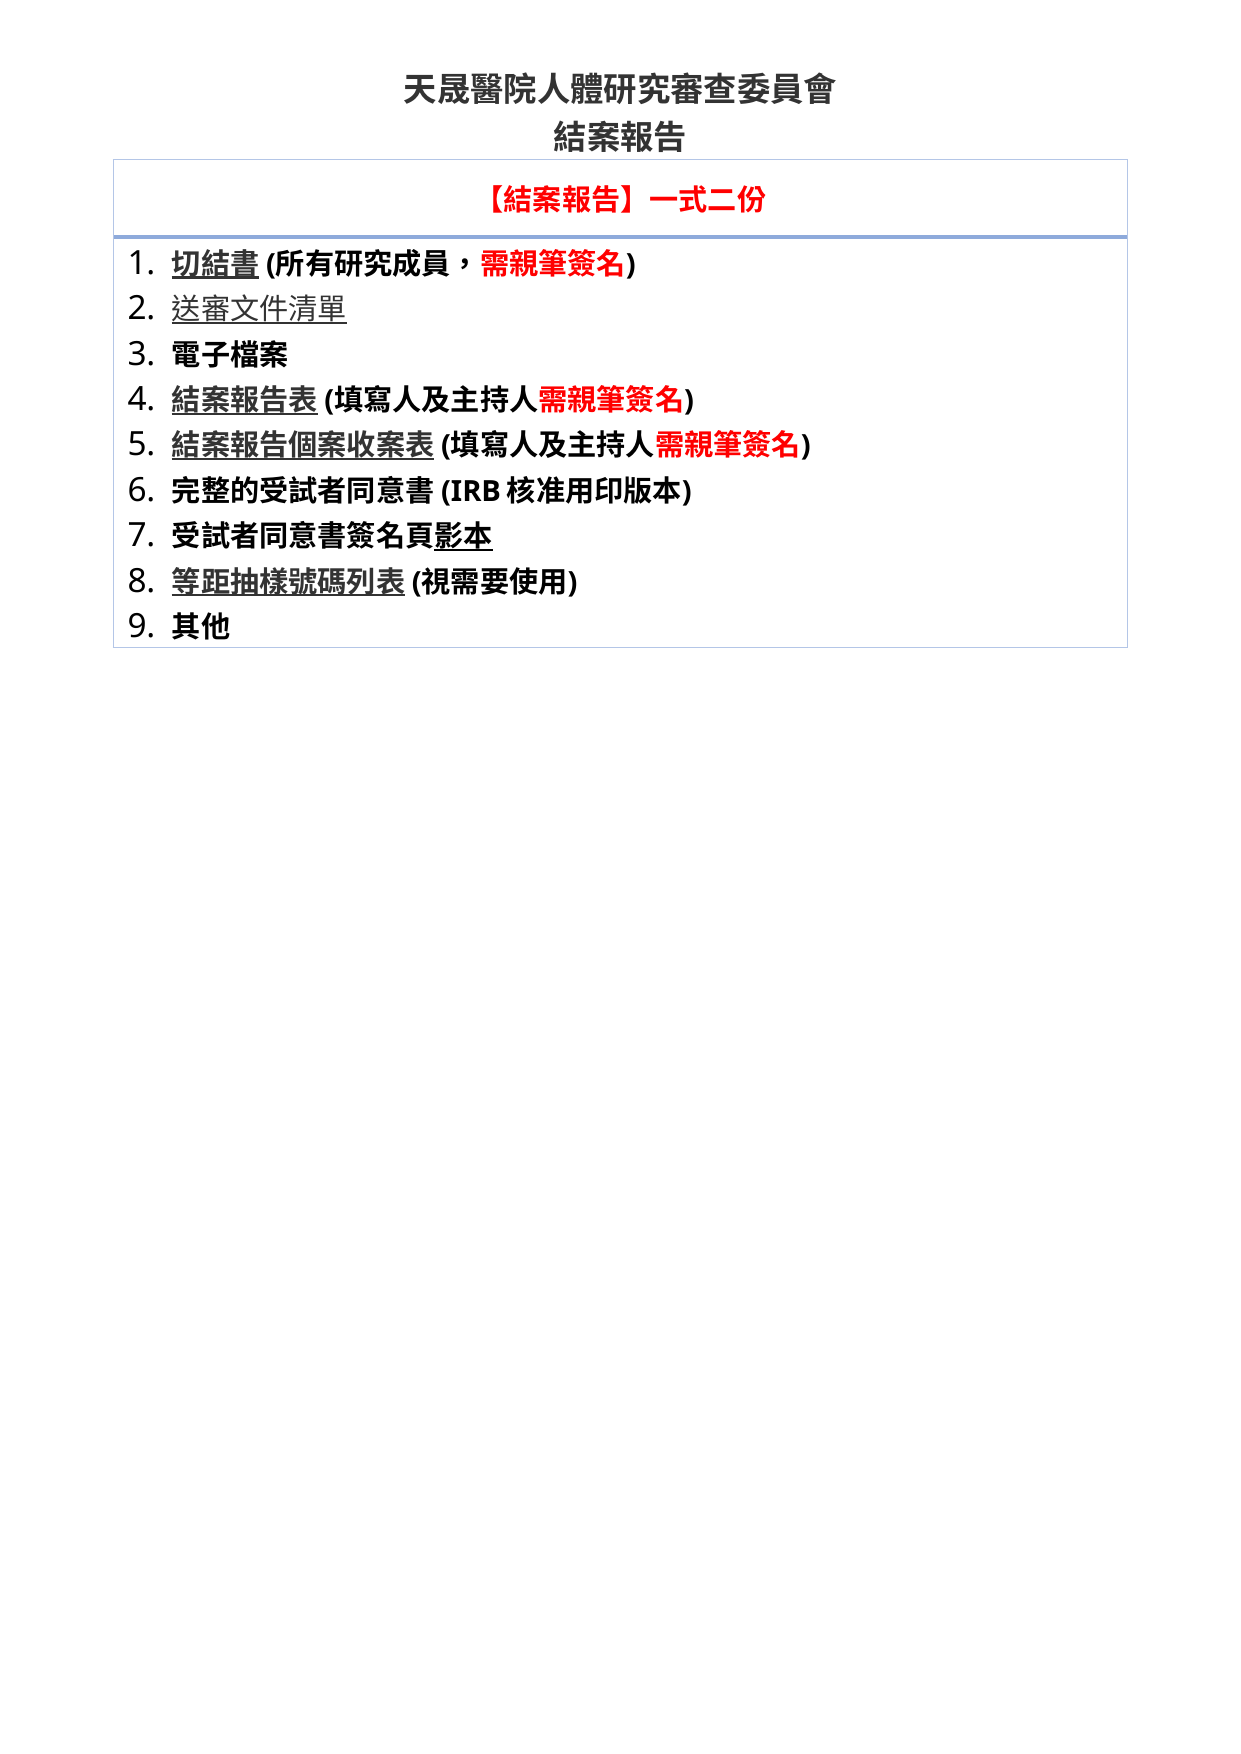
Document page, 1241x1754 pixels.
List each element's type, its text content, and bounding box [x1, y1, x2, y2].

table_header 【結案報告】一式二份 [114, 160, 1127, 235]
table_cell 切結書 (所有研究成員，需親筆簽名) 送審文件清單 電子檔案 結案報告表 (填寫人及主持人需親筆簽名) 結案報告個案收案表 (填寫人及主持人需親筆簽名) 完整的受試者同意書 (IRB核准用印版本) 受試者同意書簽名頁影本 等距抽樣號碼列表 (視需要使用) 其他 [114, 239, 1127, 647]
text 結案報告 [112, 111, 1128, 159]
text 天晟醫院人體研究審查委員會 [112, 63, 1128, 111]
